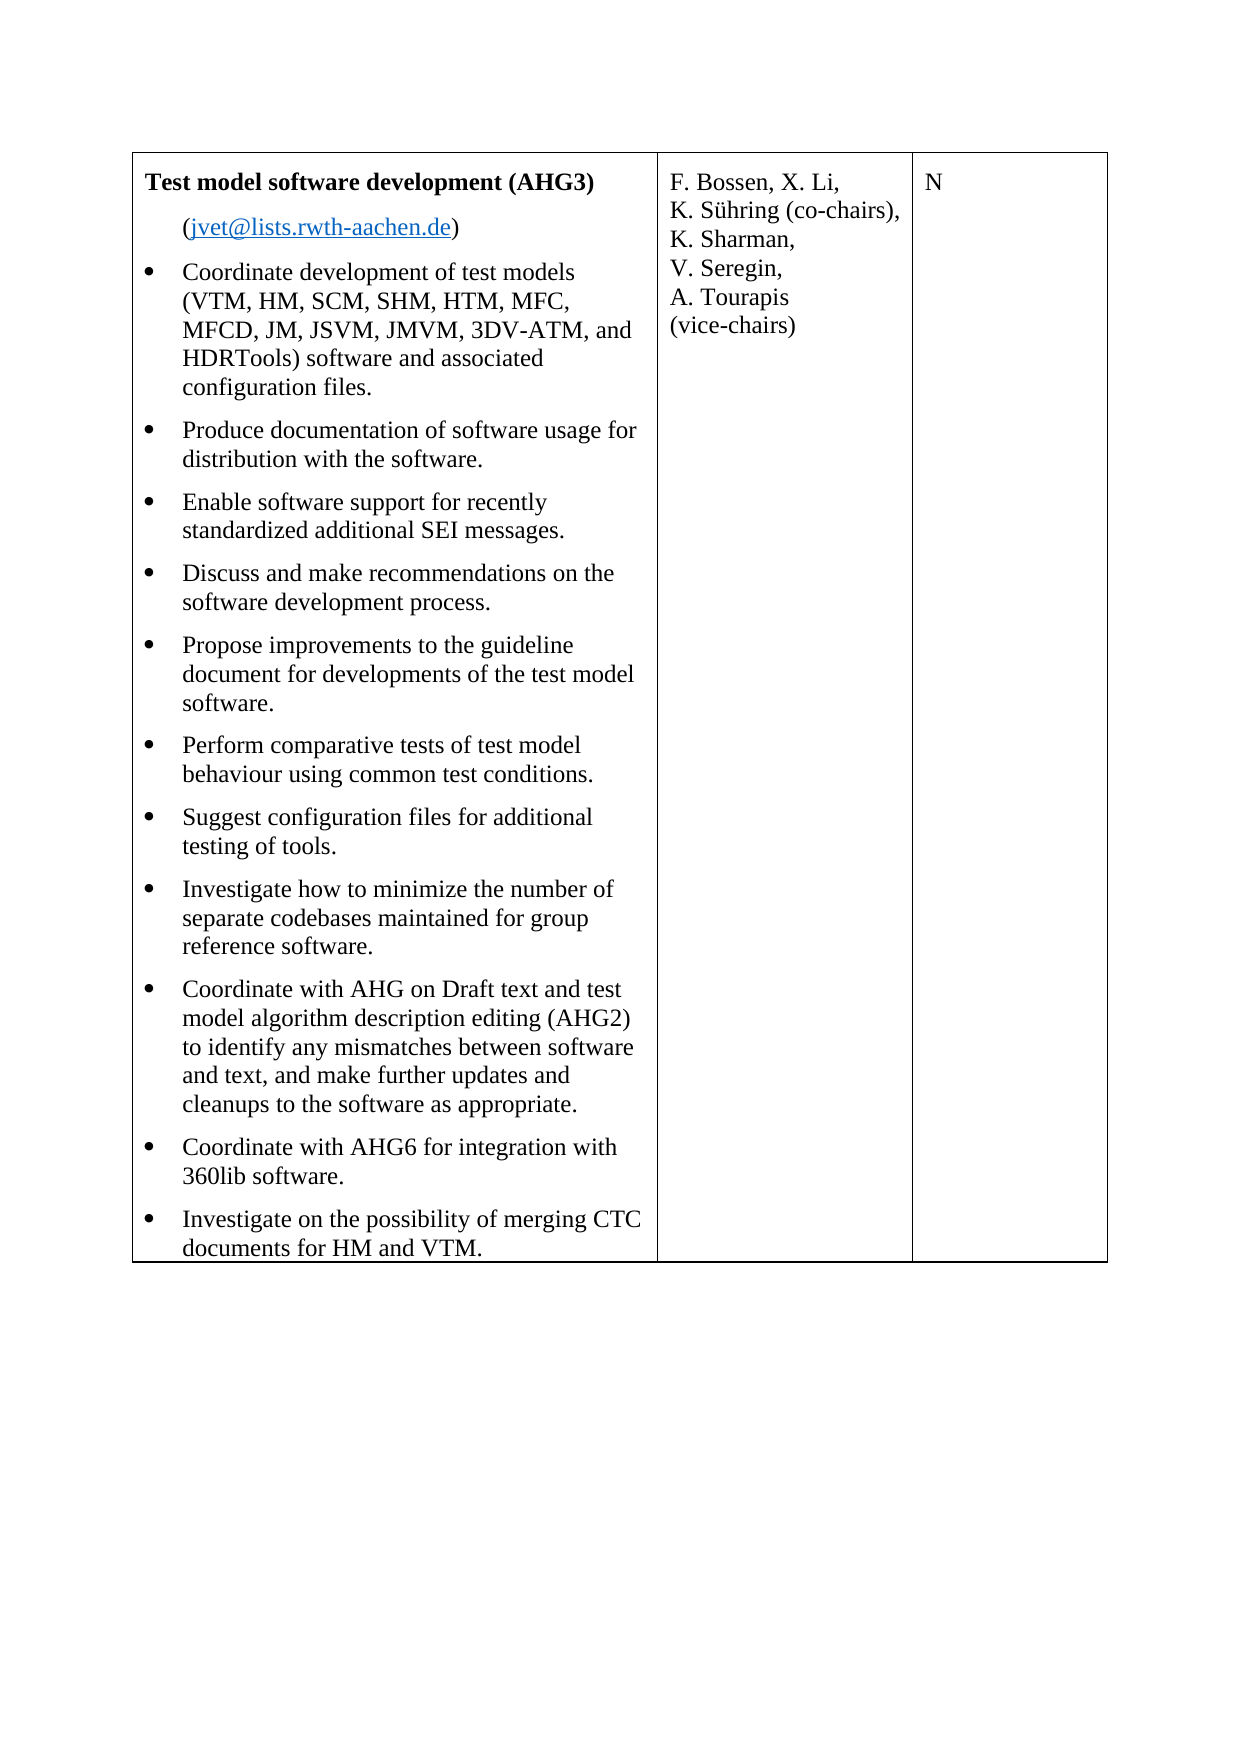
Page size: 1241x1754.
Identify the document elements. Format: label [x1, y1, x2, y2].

table_cell [118, 150, 1122, 1264]
